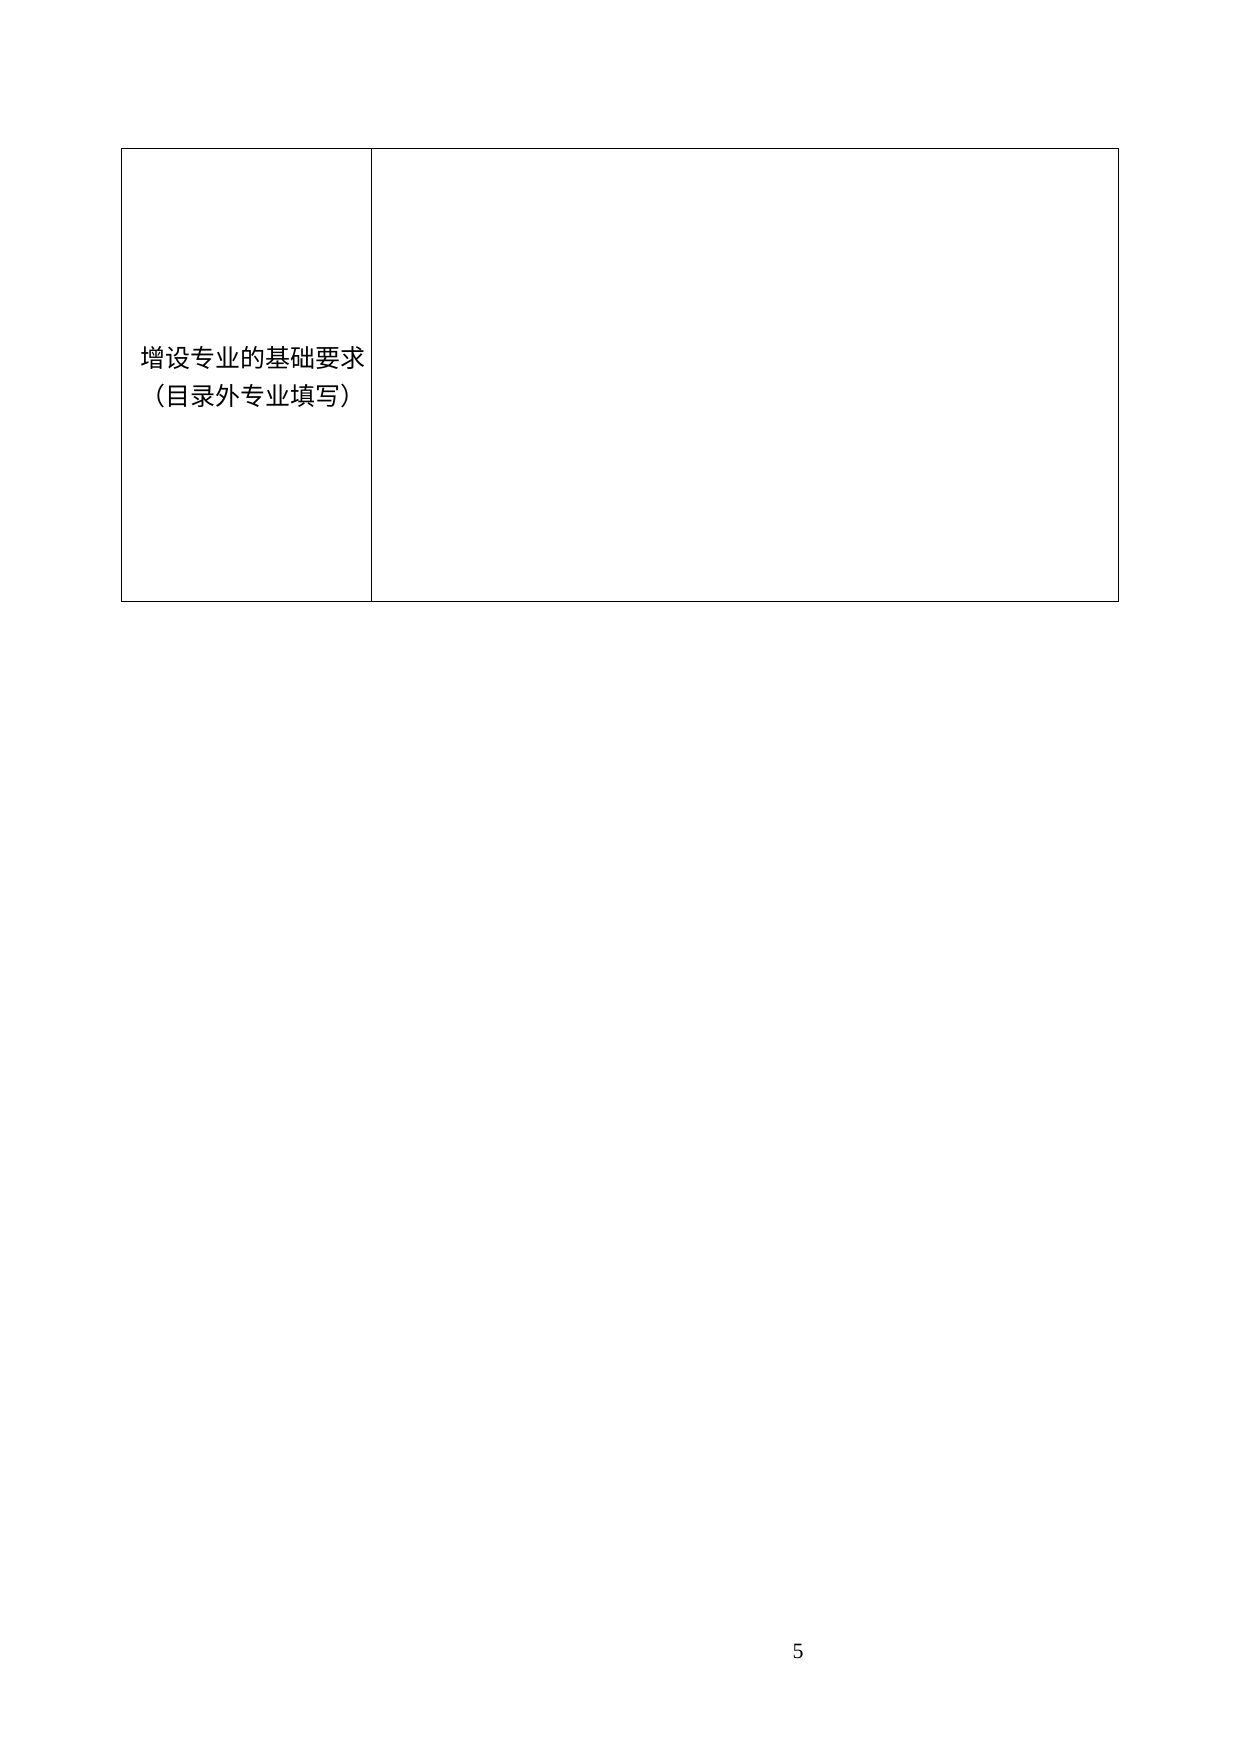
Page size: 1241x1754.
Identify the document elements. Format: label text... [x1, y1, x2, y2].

table_cell 增设专业的基础要求 （目录外专业填写） [122, 149, 371, 601]
table_cell [372, 149, 1118, 601]
